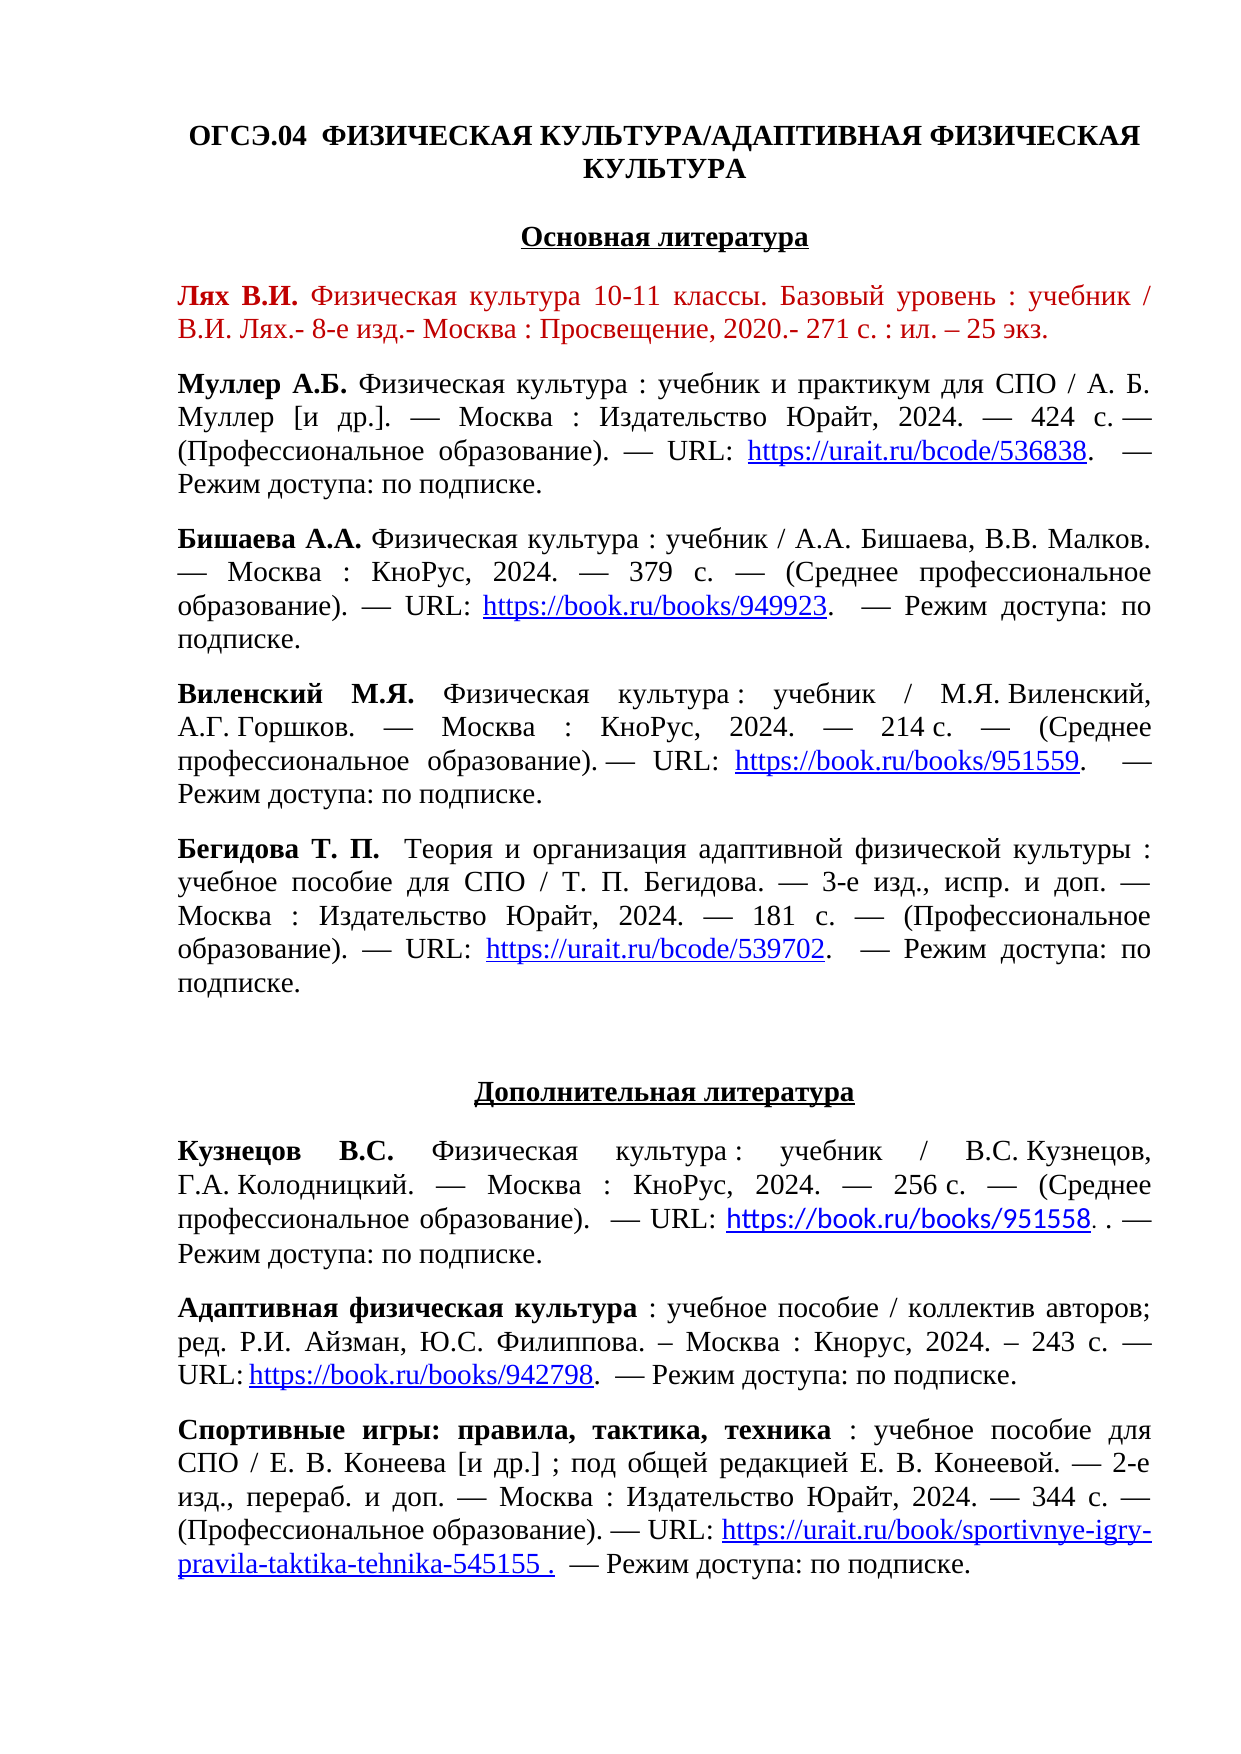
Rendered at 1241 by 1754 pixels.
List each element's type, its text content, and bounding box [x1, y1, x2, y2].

text Основная литература [177, 219, 1152, 252]
text Дополнительная литература [177, 1074, 1152, 1107]
text Бишаева А.А. Физическая культура : учебник / А.А. Бишаева, В.В. Малков. — Москва : КноРус, 2024. — 379 с. — (Среднее профессиональное образование). — URL: https://book.ru/books/949923. — Режим доступа: по подписке. [177, 521, 1152, 655]
text ОГСЭ.04 ФИЗИЧЕСКАЯ КУЛЬТУРА/АДАПТИВНАЯ ФИЗИЧЕСКАЯ КУЛЬТУРА [177, 118, 1152, 185]
text Адаптивная физическая культура : учебное пособие / коллектив авторов; ред. Р.И. Айзман, Ю.С. Филиппова. – Москва : Кнорус, 2024. – 243 с. — URL: https://book.ru/books/942798. — Режим доступа: по подписке. [177, 1290, 1152, 1391]
text Кузнецов В.С. Физическая культура : учебник / В.С. Кузнецов, Г.А. Колодницкий. — Москва : КноРус, 2024. — 256 с. — (Среднее профессиональное образование). — URL: https://book.ru/books/951558. . — Режим доступа: по подписке. [177, 1167, 1152, 1269]
text Лях В.И. Физическая культура 10-11 классы. Базовый уровень : учебник / В.И. Лях.- 8-е изд.- Москва : Просвещение, 2020.- 271 с. : ил. – 25 экз. [177, 278, 1152, 345]
text Виленский М.Я. Физическая культура : учебник / М.Я. Виленский, А.Г. Горшков. — Москва : КноРус, 2024. — 214 с. — (Среднее профессиональное образование). — URL: https://book.ru/books/951559. — Режим доступа: по подписке. [177, 676, 1152, 810]
text Спортивные игры: правила, тактика, техника : учебное пособие для СПО / Е. В. Конеева [и др.] ; под общей редакцией Е. В. Конеевой. — 2-е изд., перераб. и доп. — Москва : Издательство Юрайт, 2024. — 344 с. — (Профессиональное образование). — URL: https://urait.ru/book/sportivnye-igry-pravila-taktika-tehnika-545155 . — Режим доступа: по подписке. [177, 1412, 1152, 1579]
text Бегидова Т. П. Теория и организация адаптивной физической культуры : учебное пособие для СПО / Т. П. Бегидова. — 3-е изд., испр. и доп. — Москва : Издательство Юрайт, 2024. — 181 с. — (Профессиональное образование). — URL: https://urait.ru/bcode/539702. — Режим доступа: по подписке. [177, 932, 1152, 999]
text Муллер А.Б. Физическая культура : учебник и практикум для СПО / А. Б. Муллер [и др.]. — Москва : Издательство Юрайт, 2024. — 424 с. — (Профессиональное образование). — URL: https://urait.ru/bcode/536838. — Режим доступа: по подписке. [177, 366, 1152, 500]
